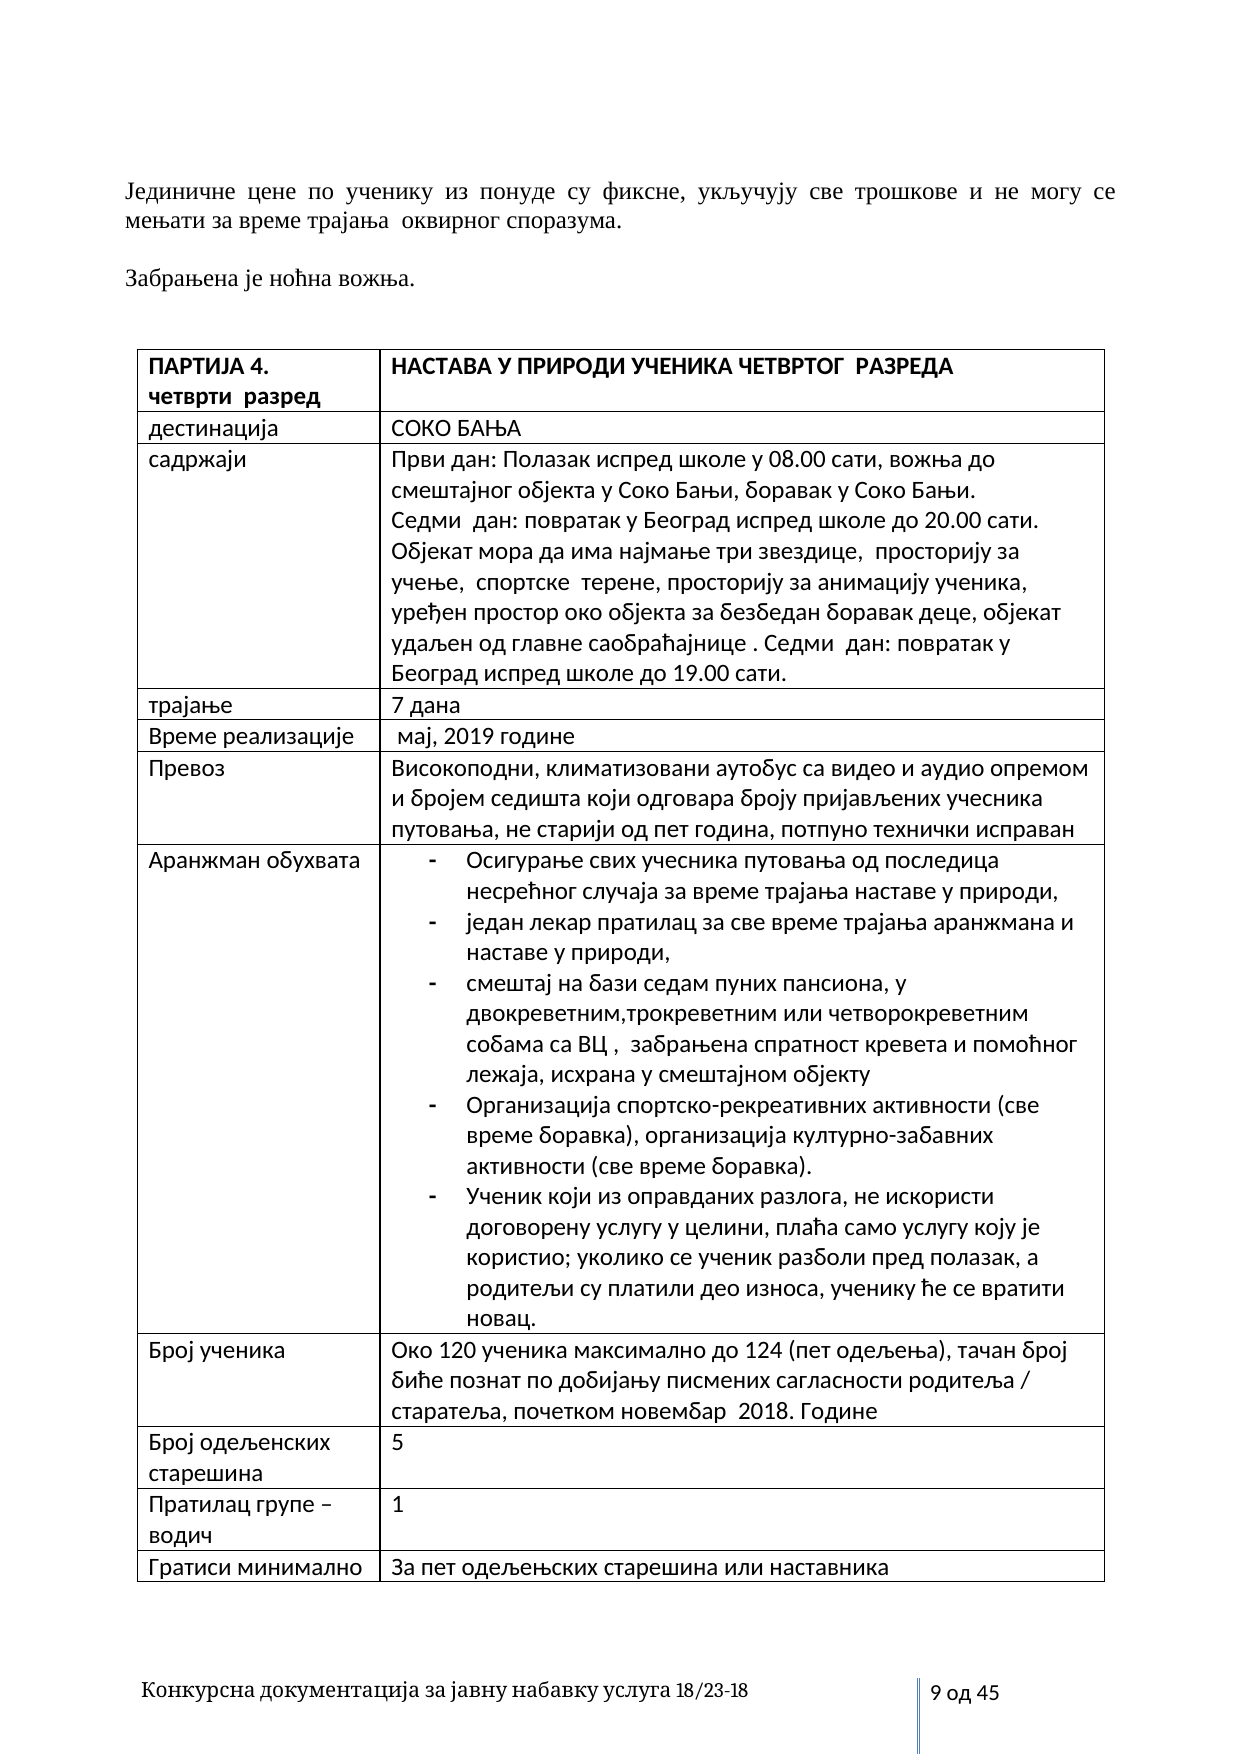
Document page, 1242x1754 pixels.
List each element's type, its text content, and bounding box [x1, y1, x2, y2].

table_cell Аранжман обухвата [138, 845, 379, 1333]
table_cell Број ученика [138, 1334, 379, 1426]
table_cell 5 [381, 1427, 1104, 1488]
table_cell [381, 1551, 1104, 1581]
table_cell Први дан: Полазак испред школе у 08.00 сати, вожња до смештајног објекта у Соко Бањи, боравак у Соко Бањи. Седми дан: повратак у Београд испред школе до 20.00 сати. Објекат мора да има најмање три звездице, просторију за учење, спортске терене, просторију за анимацију ученика, уређен простор око објекта за безбедан боравак деце, објекат удаљен од главне саобраћајнице . Седми дан: повратак у Београд испред школе до 19.00 сати. [381, 444, 1104, 688]
table_cell трајање [138, 689, 379, 719]
table_header ПАРТИЈА 4. четврти разред [138, 350, 379, 411]
table_header НАСТАВА У ПРИРОДИ УЧЕНИКА ЧЕТВРТОГ РАЗРЕДА [381, 350, 1104, 411]
table_cell Гратиси минимално [138, 1551, 379, 1581]
text Забрањена је ноћна вожња. [125, 263, 1117, 291]
table_cell 7 дана [381, 689, 1104, 719]
table_cell Пратилац групе – водич [138, 1489, 379, 1550]
table_cell мај, 2019 године [381, 720, 1104, 751]
table_cell садржаји [138, 444, 379, 688]
table_cell Време реализације [138, 720, 379, 751]
table_cell Високоподни, климатизовани аутобус са видео и аудио опремом и бројем седишта који одговара броју пријављених учесника путовања, не старији од пет година, потпуно технички исправан [381, 752, 1104, 843]
text Јединичне цене по ученику из понуде су фиксне, укључују све трошкове и не могу се мењати за време трајања оквирног споразума. [125, 176, 1117, 234]
table_cell Превоз [138, 752, 379, 843]
table_cell 1 [381, 1489, 1104, 1550]
table_cell СОКО БАЊА [381, 412, 1104, 443]
table_cell Број одељенских старешина [138, 1427, 379, 1488]
table_cell Око 120 ученика максимално до 124 (пет одељења), тачан број биће познат по добијању писмених сагласности родитеља / старатеља, почетком новембар 2018. Године [381, 1334, 1104, 1426]
table_cell Осигурање свих учесника путовања од последица несрећног случаја за време трајања наставе у природи, један лекар пратилац за све време трајања аранжмана и наставе у природи, смештај на бази седам пуних пансиона, у двокреветним,трокреветним или четворокреветним собама са ВЦ , забрањена спратност кревета и помоћног лежаја, исхрана у смештајном објекту Организација спортско-рекреативних активности (све време боравка), организација културно-забавних активности (све време боравка). Ученик који из оправданих разлога, не искористи договорену услугу у целини, плаћа само услугу коју је користио; уколико се ученик разболи пред полазак, а родитељи су платили део износа, ученику ће се вратити новац. [381, 845, 1104, 1333]
table_cell дестинација [138, 412, 379, 443]
